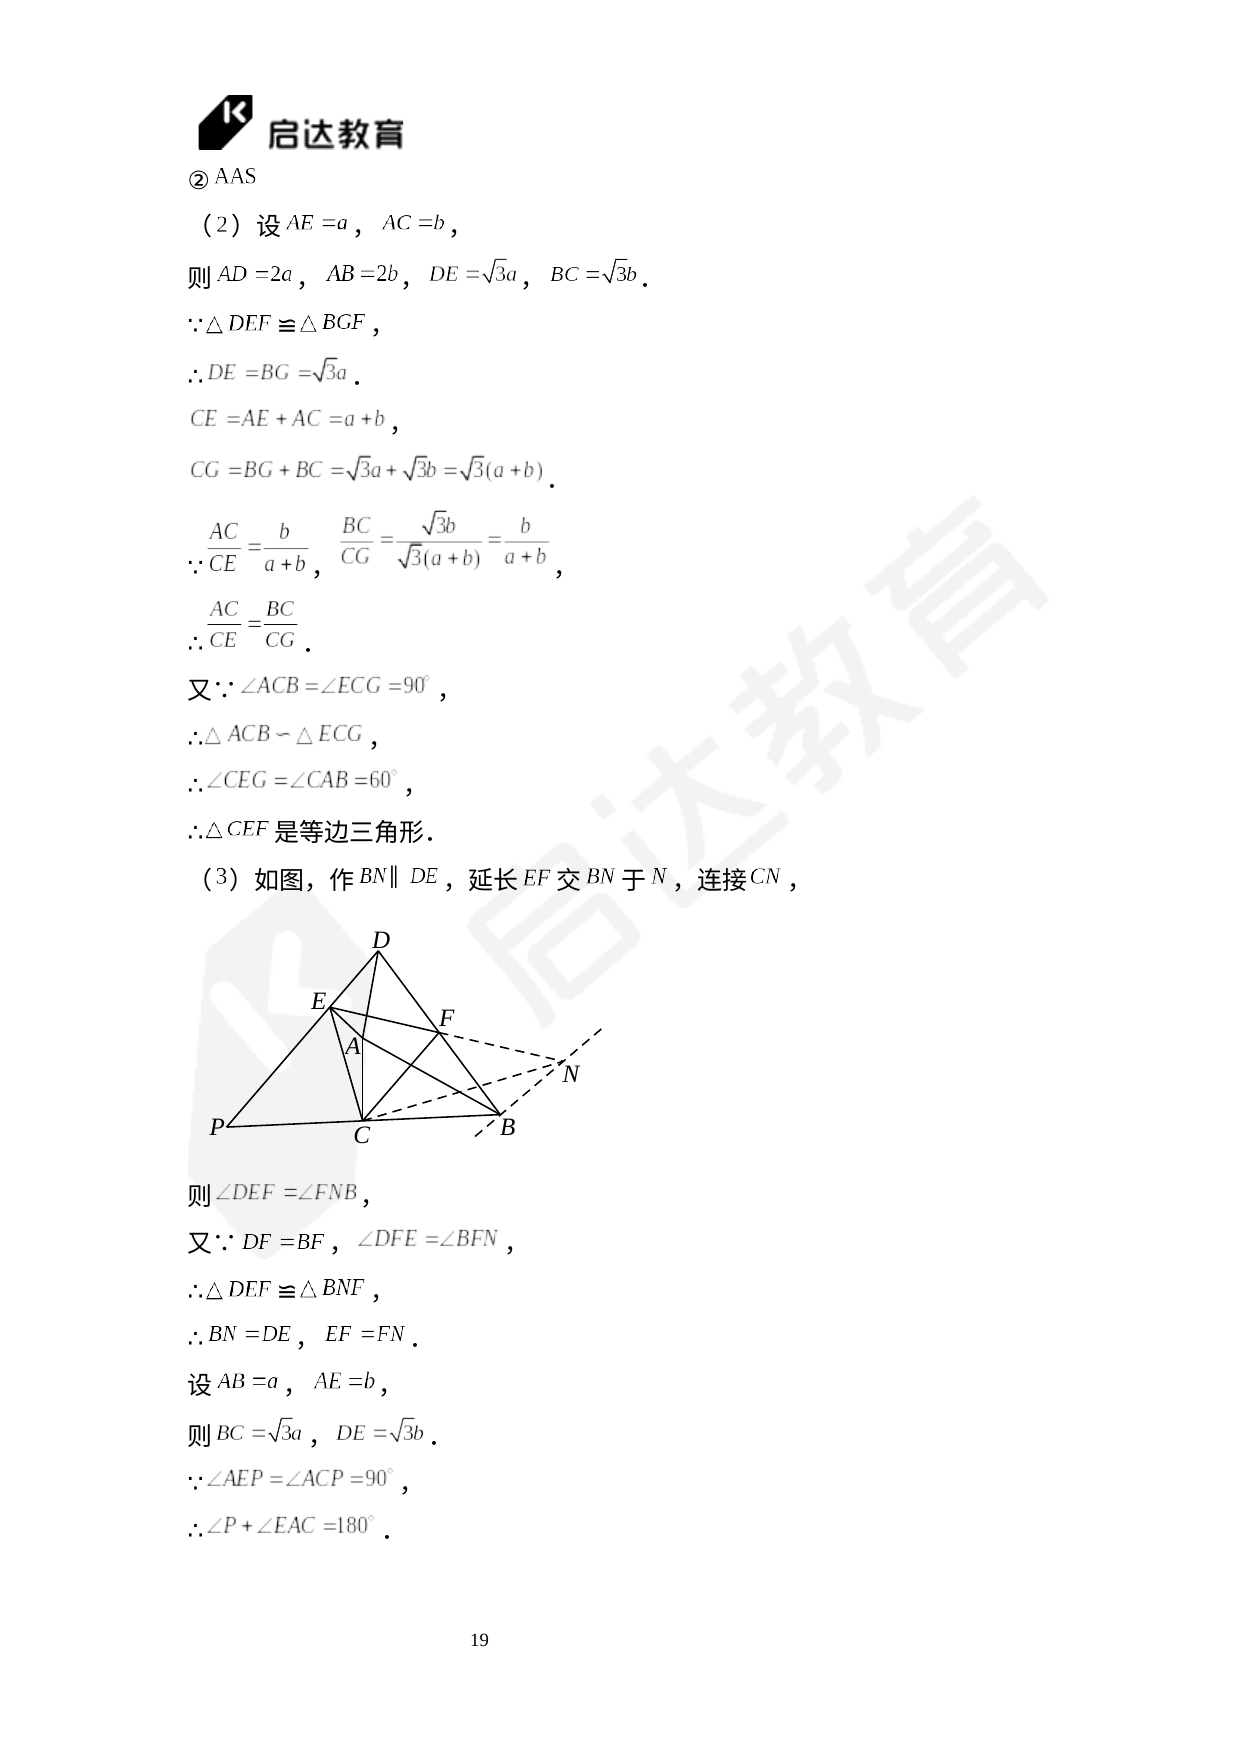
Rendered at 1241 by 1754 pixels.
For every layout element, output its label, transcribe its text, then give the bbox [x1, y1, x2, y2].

text ∵，， [187, 507, 1053, 583]
text 则，，，． [187, 254, 1053, 294]
picture [198, 95, 404, 150]
text 则，． [187, 1412, 1053, 1453]
text 又∵，， [187, 1224, 1053, 1260]
text ∴． [187, 594, 1053, 660]
text ∵， [187, 1464, 1053, 1500]
text ∴， [187, 765, 1053, 802]
text ② [187, 162, 1053, 197]
text ∴是等边三角形． [187, 812, 1053, 849]
text ∵≌， [187, 305, 1053, 342]
text 设，， [187, 1365, 1053, 1402]
text ∴． [187, 352, 1053, 393]
text ∴≌， [187, 1271, 1053, 1307]
text （）设，， [187, 207, 1053, 243]
text ∴， [187, 718, 1053, 754]
text 则， [187, 1177, 1053, 1213]
text ∴，． [187, 1318, 1053, 1354]
text （）如图，作，延长交于，连接， [187, 860, 1053, 896]
text 又∵， [187, 671, 1053, 707]
text ∴． [187, 1511, 1053, 1547]
text ， [187, 404, 1053, 440]
text ． [187, 451, 1053, 496]
